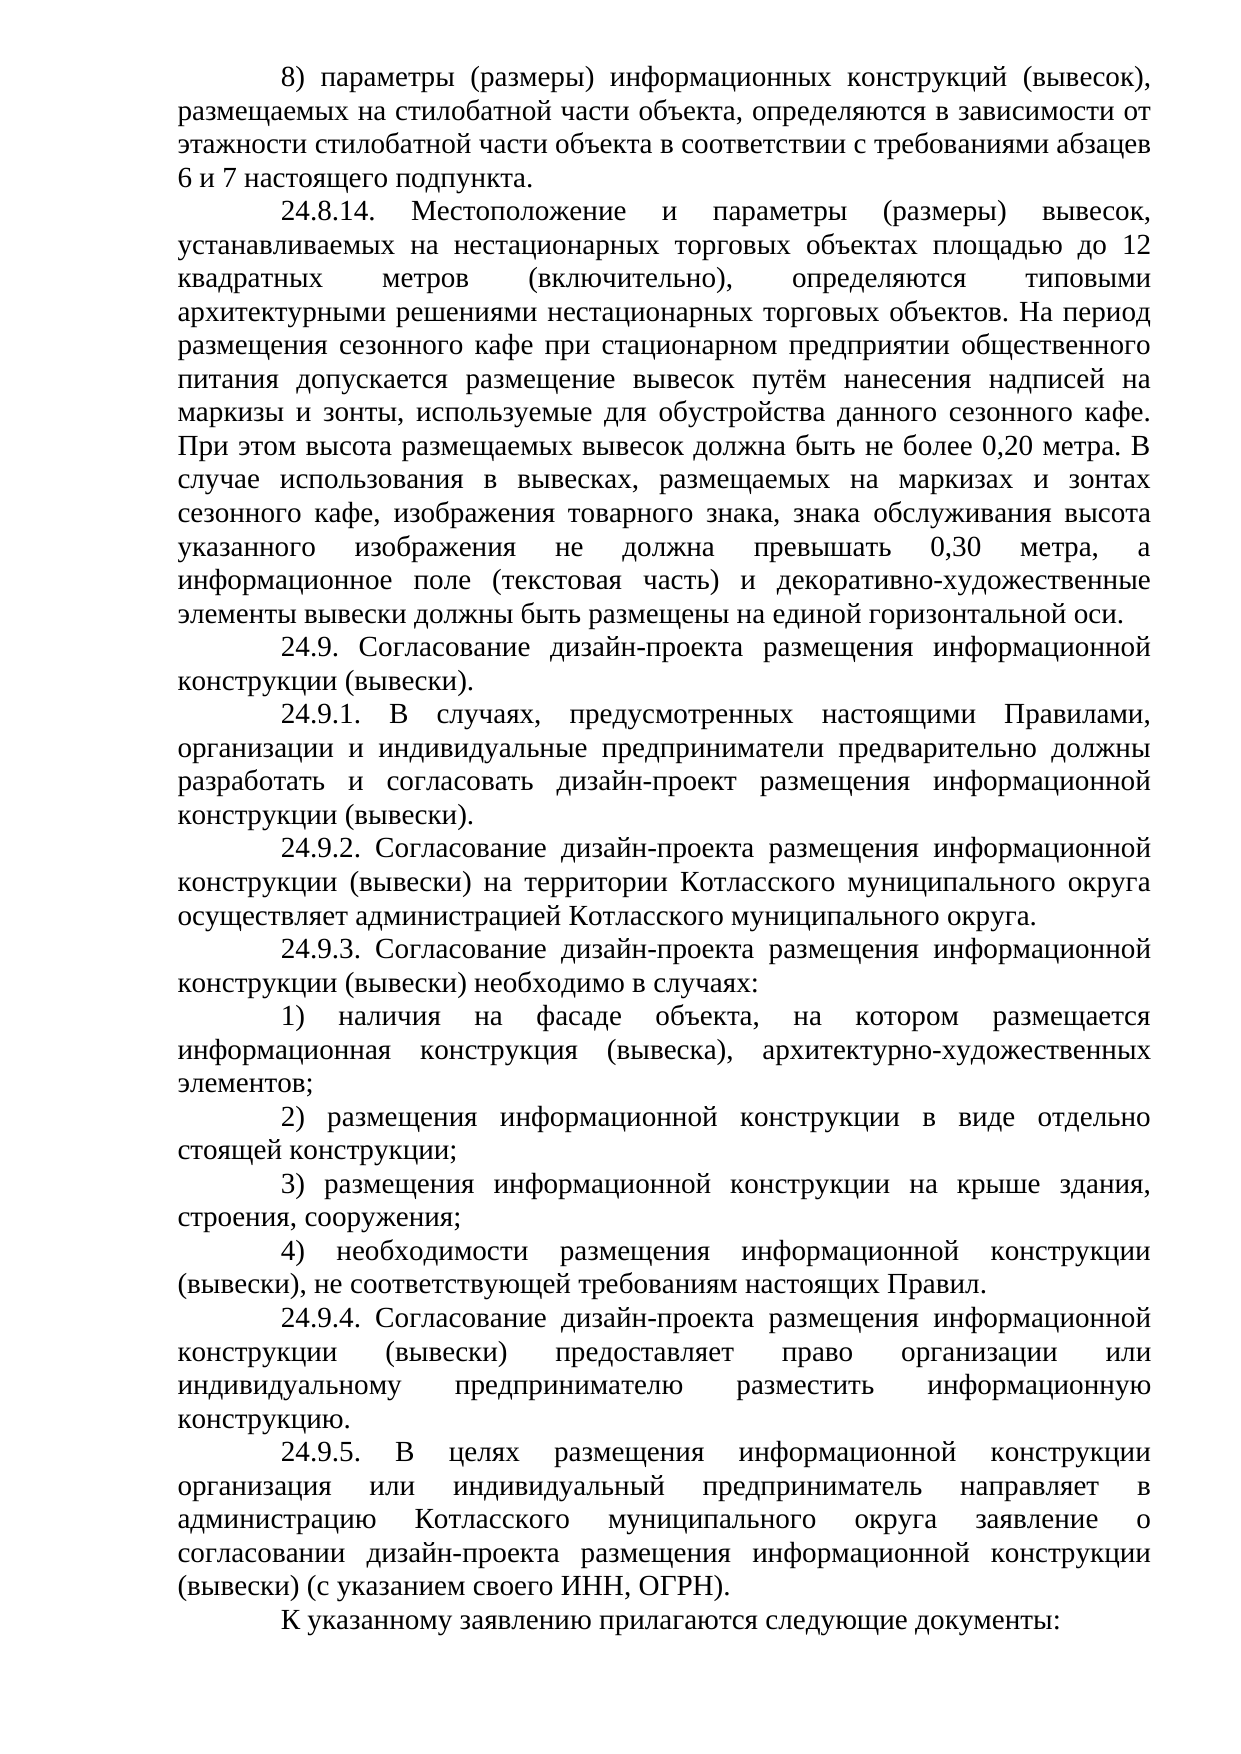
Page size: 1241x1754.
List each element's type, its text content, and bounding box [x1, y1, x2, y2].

text 24.9.1. В случаях, предусмотренных настоящими Правилами, организации и индивидуальные предприниматели предварительно должны разработать и согласовать дизайн-проект размещения информационной конструкции (вывески). [177, 696, 1152, 831]
text 24.9.2. Согласование дизайн-проекта размещения информационной конструкции (вывески) на территории Котласского муниципального округа осуществляет администрацией Котласского муниципального округа. [177, 831, 1152, 931]
text 24.9.4. Согласование дизайн-проекта размещения информационной конструкции (вывески) предоставляет право организации или индивидуальному предпринимателю разместить информационную конструкцию. [177, 1300, 1152, 1434]
text 4) необходимости размещения информационной конструкции (вывески), не соответствующей требованиям настоящих Правил. [177, 1233, 1152, 1300]
text 24.9.3. Согласование дизайн-проекта размещения информационной конструкции (вывески) необходимо в случаях: [177, 931, 1152, 998]
text 24.9. Согласование дизайн-проекта размещения информационной конструкции (вывески). [177, 629, 1152, 696]
text 2) размещения информационной конструкции в виде отдельно стоящей конструкции; [177, 1099, 1152, 1166]
text 1) наличия на фасаде объекта, на котором размещается информационная конструкция (вывеска), архитектурно-художественных элементов; [177, 998, 1152, 1099]
text 24.9.5. В целях размещения информационной конструкции организация или индивидуальный предприниматель направляет в администрацию Котласского муниципального округа заявление о согласовании дизайн-проекта размещения информационной конструкции (вывески) (с указанием своего ИНН, ОГРН). [177, 1434, 1152, 1602]
text 24.8.14. Местоположение и параметры (размеры) вывесок, устанавливаемых на нестационарных торговых объектах площадью до 12 квадратных метров (включительно), определяются типовыми архитектурными решениями нестационарных торговых объектов. На период размещения сезонного кафе при стационарном предприятии общественного питания допускается размещение вывесок путём нанесения надписей на маркизы и зонты, используемые для обустройства данного сезонного кафе. При этом высота размещаемых вывесок должна быть не более 0,20 метра. В случае использования в вывесках, размещаемых на маркизах и зонтах сезонного кафе, изображения товарного знака, знака обслуживания высота указанного изображения не должна превышать 0,30 метра, а информационное поле (текстовая часть) и декоративно-художественные элементы вывески должны быть размещены на единой горизонтальной оси. [177, 193, 1152, 629]
text К указанному заявлению прилагаются следующие документы: [177, 1602, 1152, 1636]
text 3) размещения информационной конструкции на крыше здания, строения, сооружения; [177, 1166, 1152, 1233]
text 8) параметры (размеры) информационных конструкций (вывесок), размещаемых на стилобатной части объекта, определяются в зависимости от этажности стилобатной части объекта в соответствии с требованиями абзацев 6 и 7 настоящего подпункта. [177, 59, 1152, 193]
